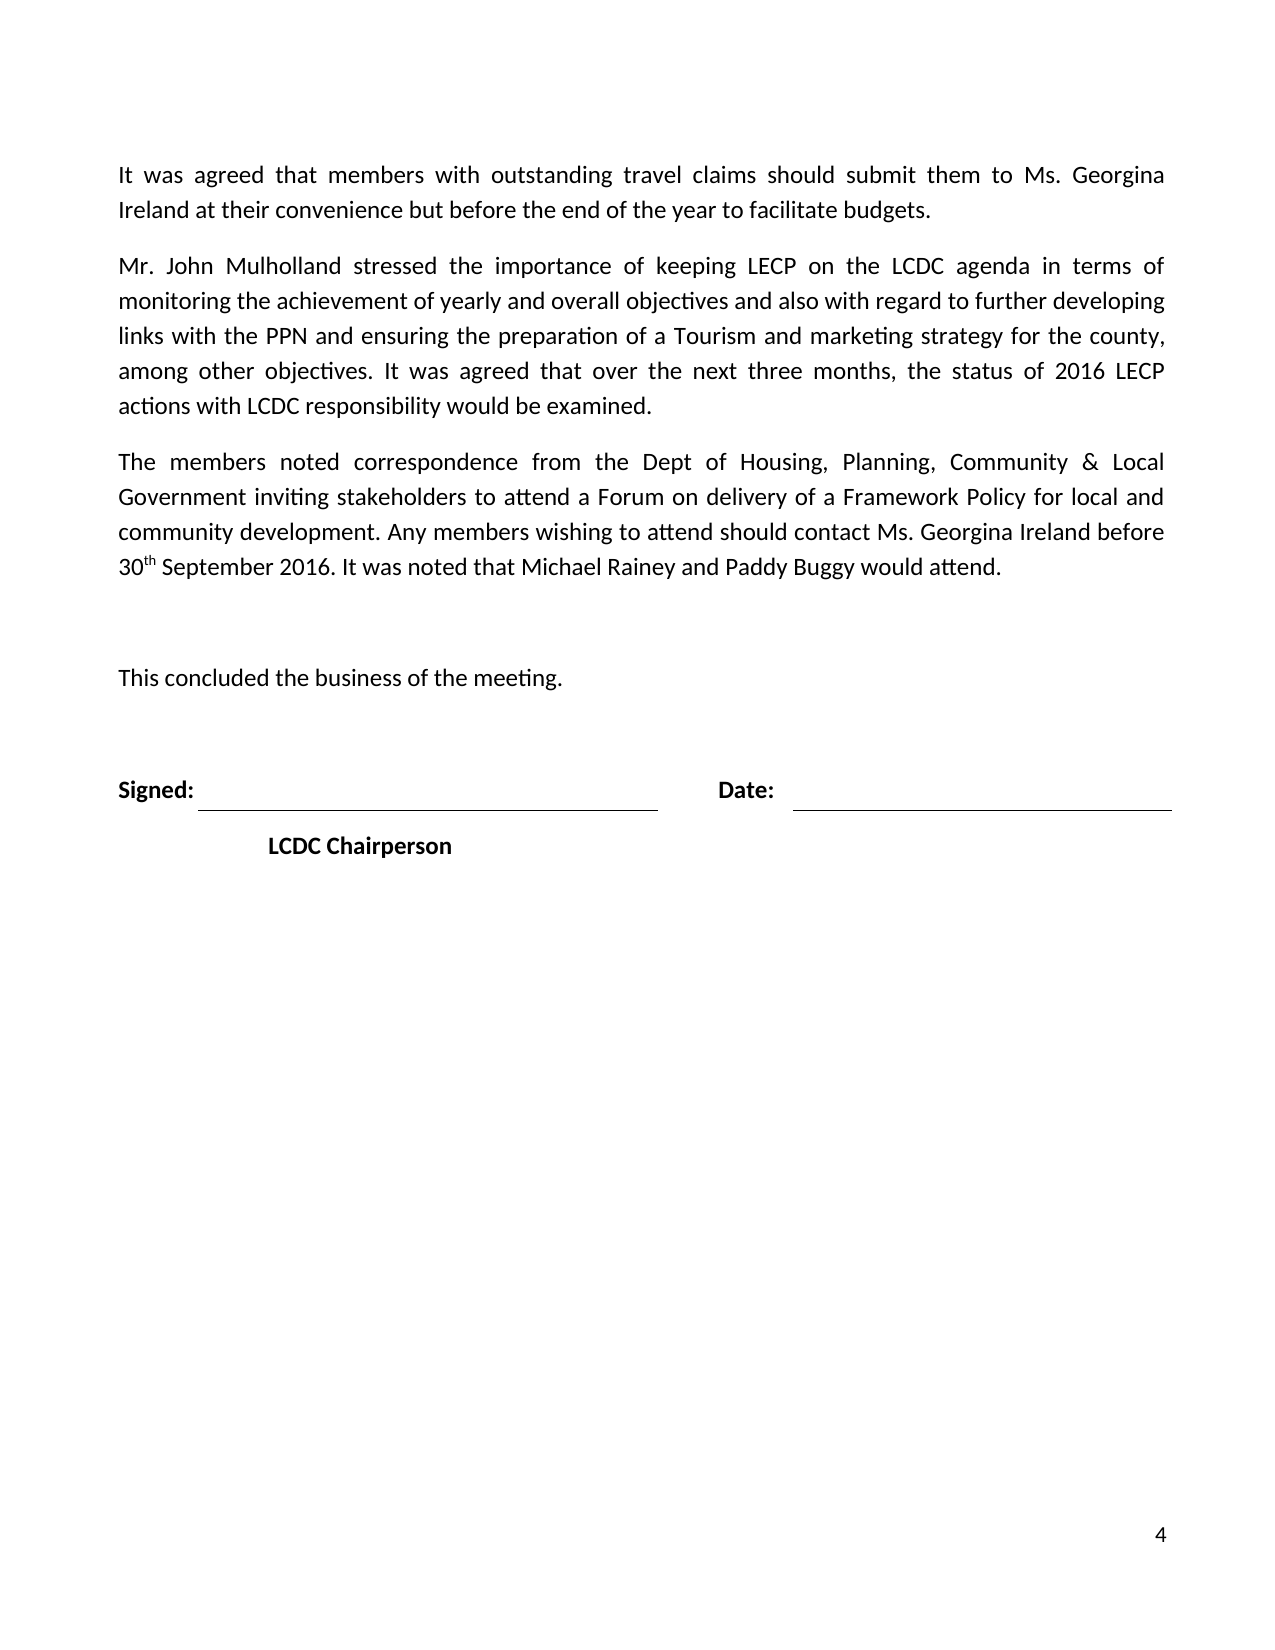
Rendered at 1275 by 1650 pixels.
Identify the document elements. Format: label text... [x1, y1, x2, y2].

text The members noted correspondence from the Dept of Housing, Planning, Community & Local Government inviting stakeholders to attend a Forum on delivery of a Framework Policy for local and community development. Any members wishing to attend should contact Ms. Georgina Ireland before 30th September 2016. It was noted that Michael Rainey and Paddy Buggy would attend. [118, 446, 1167, 581]
text It was agreed that members with outstanding travel claims should submit them to Ms. Georgina Ireland at their convenience but before the end of the year to facilitate budgets. [118, 159, 1167, 225]
text LCDC Chairperson [118, 830, 1167, 861]
text This concluded the business of the meeting. [118, 663, 1167, 693]
text Signed: Date: [118, 774, 1167, 805]
text Mr. John Mulholland stressed the importance of keeping LECP on the LCDC agenda in terms of monitoring the achievement of yearly and overall objectives and also with regard to further developing links with the PPN and ensuring the preparation of a Tourism and marketing strategy for the county, among other objectives. It was agreed that over the next three months, the status of 2016 LECP actions with LCDC responsibility would be examined. [118, 250, 1167, 421]
